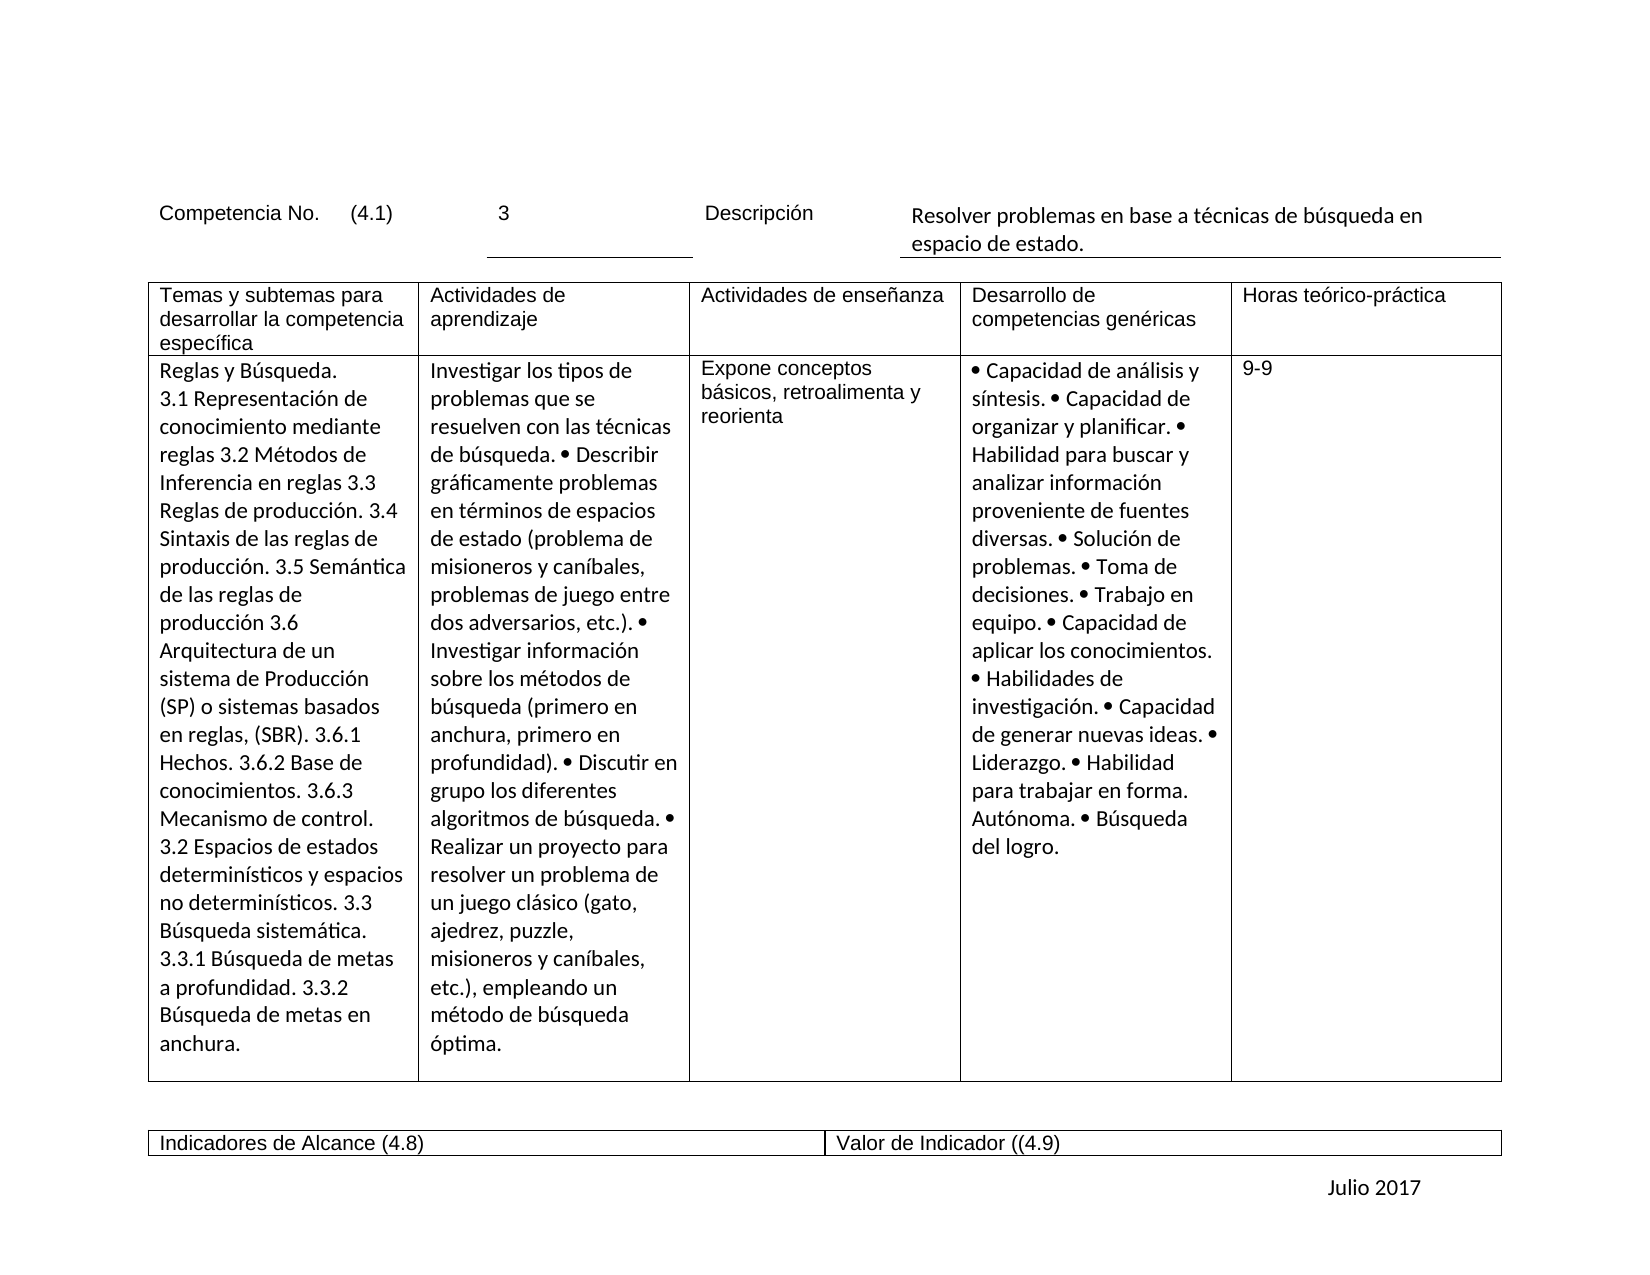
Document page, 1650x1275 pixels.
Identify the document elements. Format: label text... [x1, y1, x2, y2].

table_header Descripción [693, 201, 900, 257]
table_header Resolver problemas en base a técnicas de búsqueda en espacio de estado. [900, 201, 1501, 257]
table_header Temas y subtemas para desarrollar la competencia específica [149, 283, 418, 355]
table_header Actividades de enseñanza [690, 283, 960, 355]
table_cell 9-9 [1232, 356, 1501, 1081]
table_header (4.1) [339, 201, 487, 257]
table_header Competencia No. [148, 201, 339, 257]
table_cell Capacidad de análisis y síntesis. Capacidad de organizar y planificar. Habilidad para buscar y analizar información proveniente de fuentes diversas. Solución de problemas. Toma de decisiones. Trabajo en equipo. Capacidad de aplicar los conocimientos. Habilidades de investigación. Capacidad de generar nuevas ideas. Liderazgo. Habilidad para trabajar en forma. Autónoma. Búsqueda del logro. [961, 356, 1231, 1081]
table_cell Expone conceptos básicos, retroalimenta y reorienta [690, 356, 960, 1081]
table_header Actividades de aprendizaje [419, 283, 689, 355]
table_cell Investigar los tipos de problemas que se resuelven con las técnicas de búsqueda. Describir gráficamente problemas en términos de espacios de estado (problema de misioneros y caníbales, problemas de juego entre dos adversarios, etc.). Investigar información sobre los métodos de búsqueda (primero en anchura, primero en profundidad). Discutir en grupo los diferentes algoritmos de búsqueda. Realizar un proyecto para resolver un problema de un juego clásico (gato, ajedrez, puzzle, misioneros y caníbales, etc.), empleando un método de búsqueda óptima. [419, 356, 689, 1081]
table_cell Reglas y Búsqueda. 3.1 Representación de conocimiento mediante reglas 3.2 Métodos de Inferencia en reglas 3.3 Reglas de producción. 3.4 Sintaxis de las reglas de producción. 3.5 Semántica de las reglas de producción 3.6 Arquitectura de un sistema de Producción (SP) o sistemas basados en reglas, (SBR). 3.6.1 Hechos. 3.6.2 Base de conocimientos. 3.6.3 Mecanismo de control. 3.2 Espacios de estados determinísticos y espacios no determinísticos. 3.3 Búsqueda sistemática. 3.3.1 Búsqueda de metas a profundidad. 3.3.2 Búsqueda de metas en anchura. [149, 356, 418, 1081]
table_header Desarrollo de competencias genéricas [961, 283, 1231, 355]
table_header Valor de Indicador ((4.9) [826, 1131, 1501, 1154]
table_header 3 [487, 201, 693, 257]
table_header Indicadores de Alcance (4.8) [149, 1131, 824, 1154]
table_header Horas teórico-práctica [1232, 283, 1501, 355]
